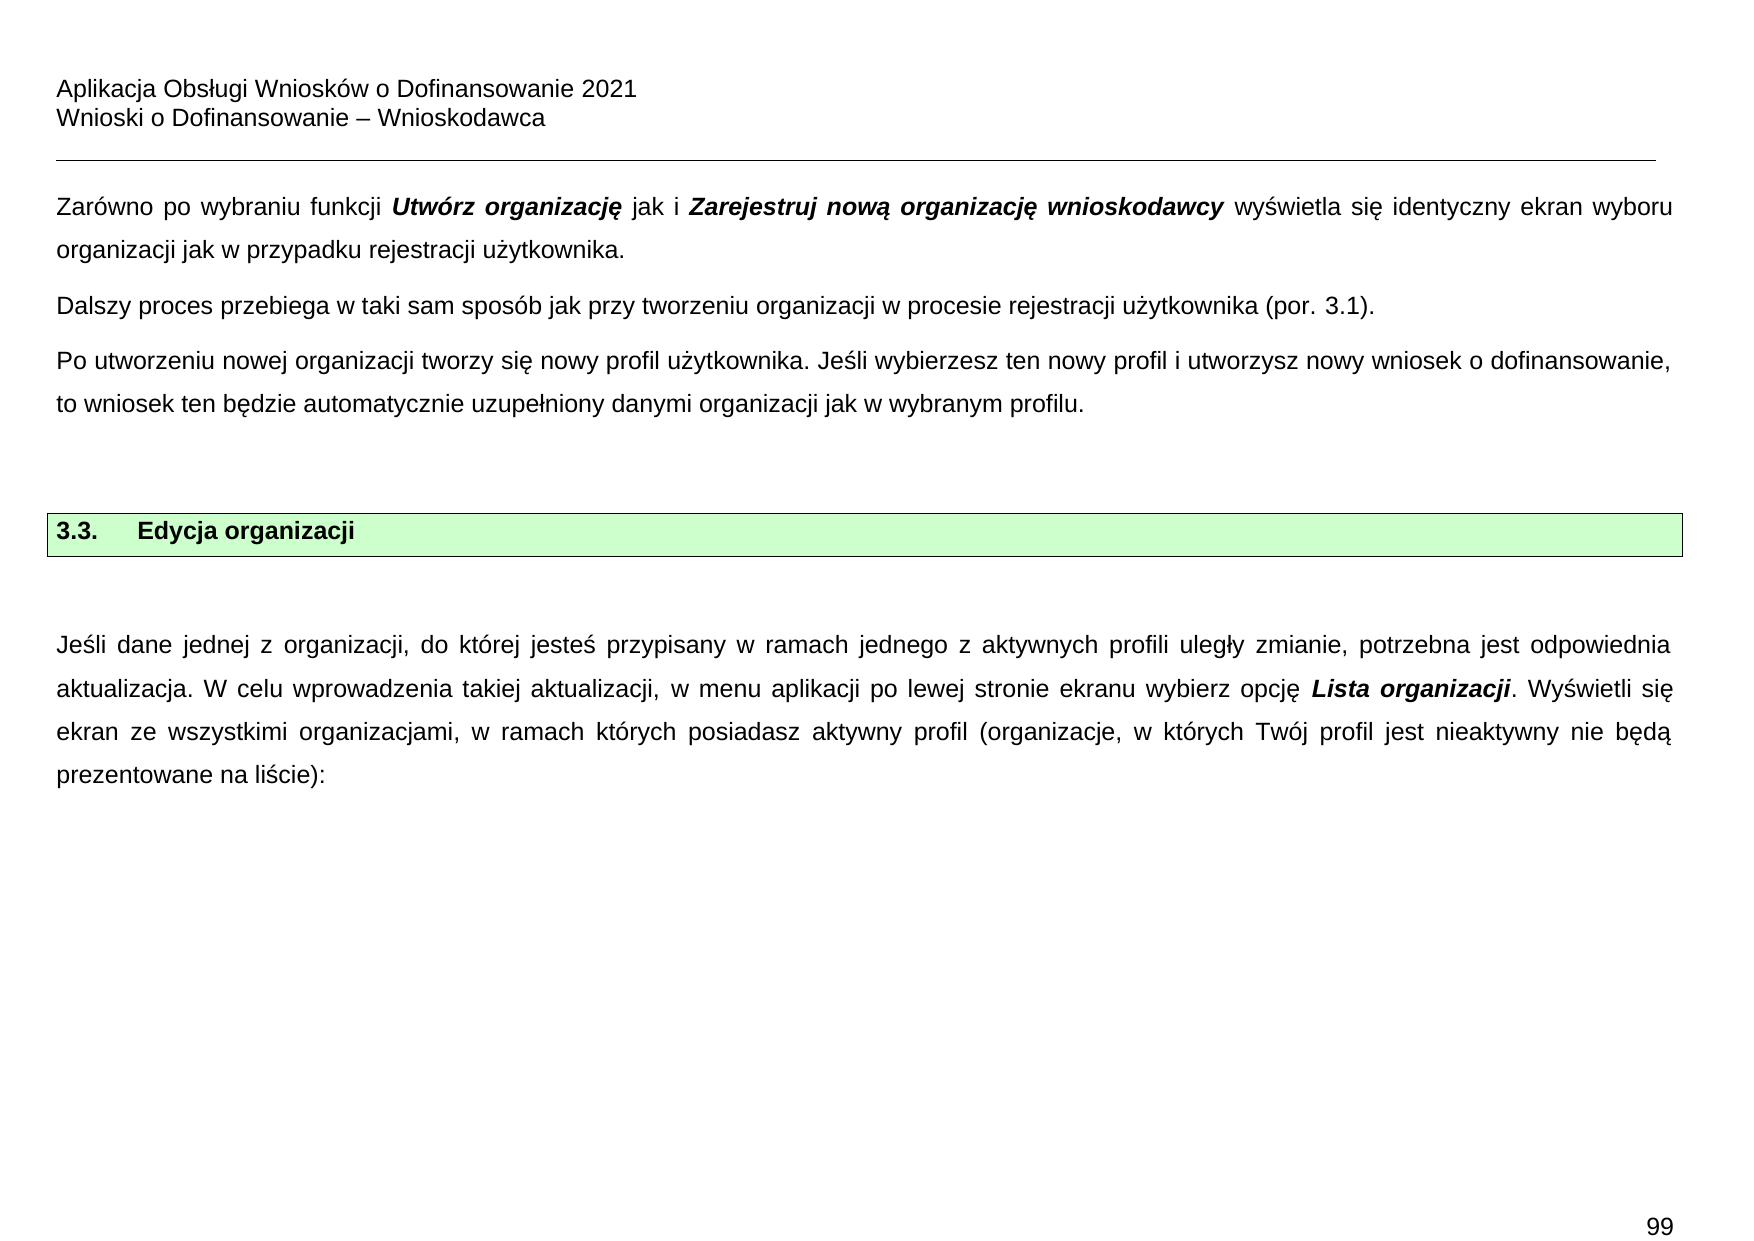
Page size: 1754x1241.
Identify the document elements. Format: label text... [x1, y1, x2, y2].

text Zarówno po wybraniu funkcji Utwórz organizację jak i Zarejestruj nową organizację wnioskodawcy wyświetla się identyczny ekran wyboru organizacji jak w przypadku rejestracji użytkownika. [56, 192, 1674, 264]
text Jeśli dane jednej z organizacji, do której jesteś przypisany w ramach jednego z aktywnych profili uległy zmianie, potrzebna jest odpowiednia aktualizacja. W celu wprowadzenia takiej aktualizacji, w menu aplikacji po lewej stronie ekranu wybierz opcję Lista organizacji. Wyświetli się ekran ze wszystkimi organizacjami, w ramach których posiadasz aktywny profil (organizacje, w których Twój profil jest nieaktywny nie będą prezentowane na liście): [56, 630, 1674, 788]
subtitle Edycja organizacji [48, 514, 1682, 556]
text Dalszy proces przebiega w taki sam sposób jak przy tworzeniu organizacji w procesie rejestracji użytkownika (por. 3.1). [56, 291, 1674, 319]
text Po utworzeniu nowej organizacji tworzy się nowy profil użytkownika. Jeśli wybierzesz ten nowy profil i utworzysz nowy wniosek o dofinansowanie, to wniosek ten będzie automatycznie uzupełniony danymi organizacji jak w wybranym profilu. [56, 346, 1674, 418]
